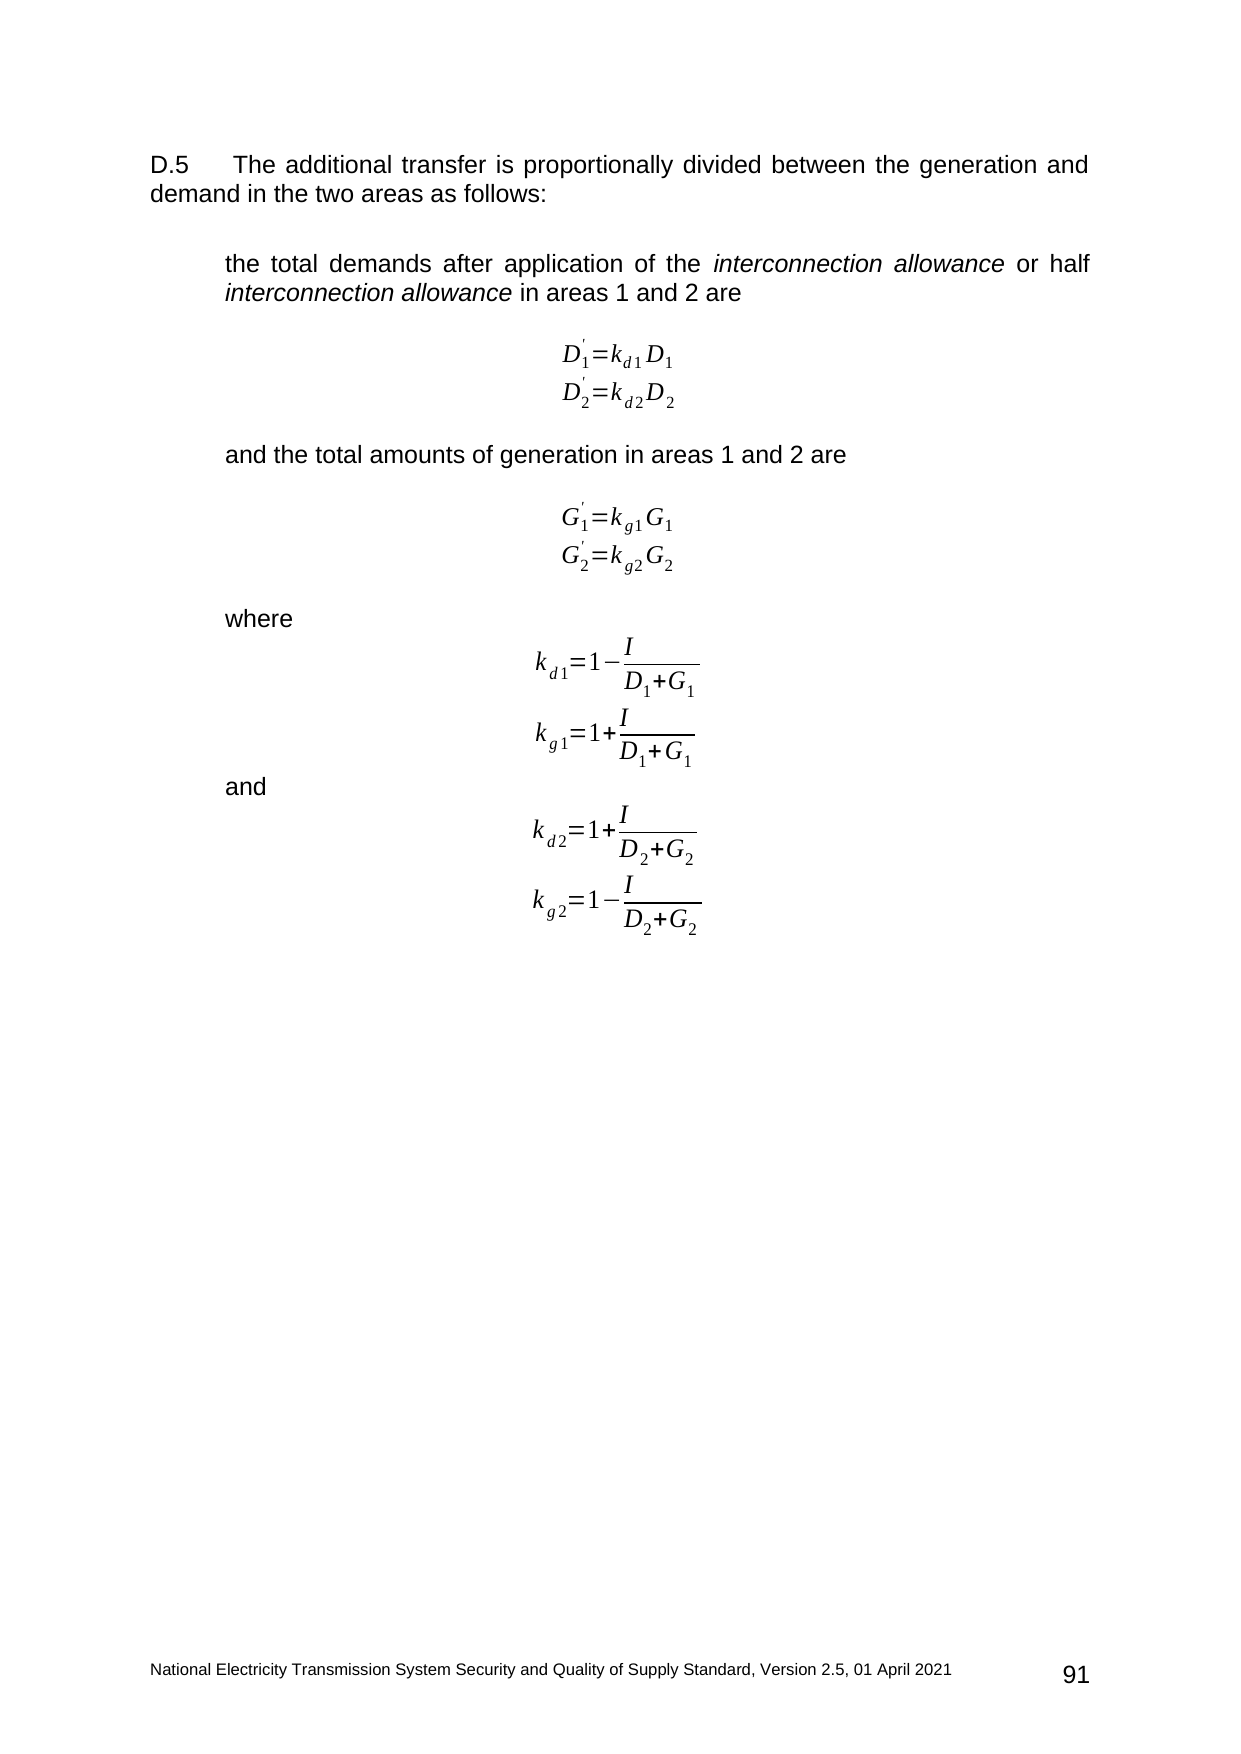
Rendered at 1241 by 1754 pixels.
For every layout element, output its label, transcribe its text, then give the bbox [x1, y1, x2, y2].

text where [225, 603, 1090, 632]
text and [225, 772, 1090, 800]
text and the total amounts of generation in areas 1 and 2 are [225, 441, 1090, 469]
list D.5 The additional transfer is proportionally divided between the generation and demand in the two areas as follows: [150, 150, 1090, 207]
text the total demands after application of the interconnection allowance or half interconnection allowance in areas 1 and 2 are [225, 249, 1090, 306]
